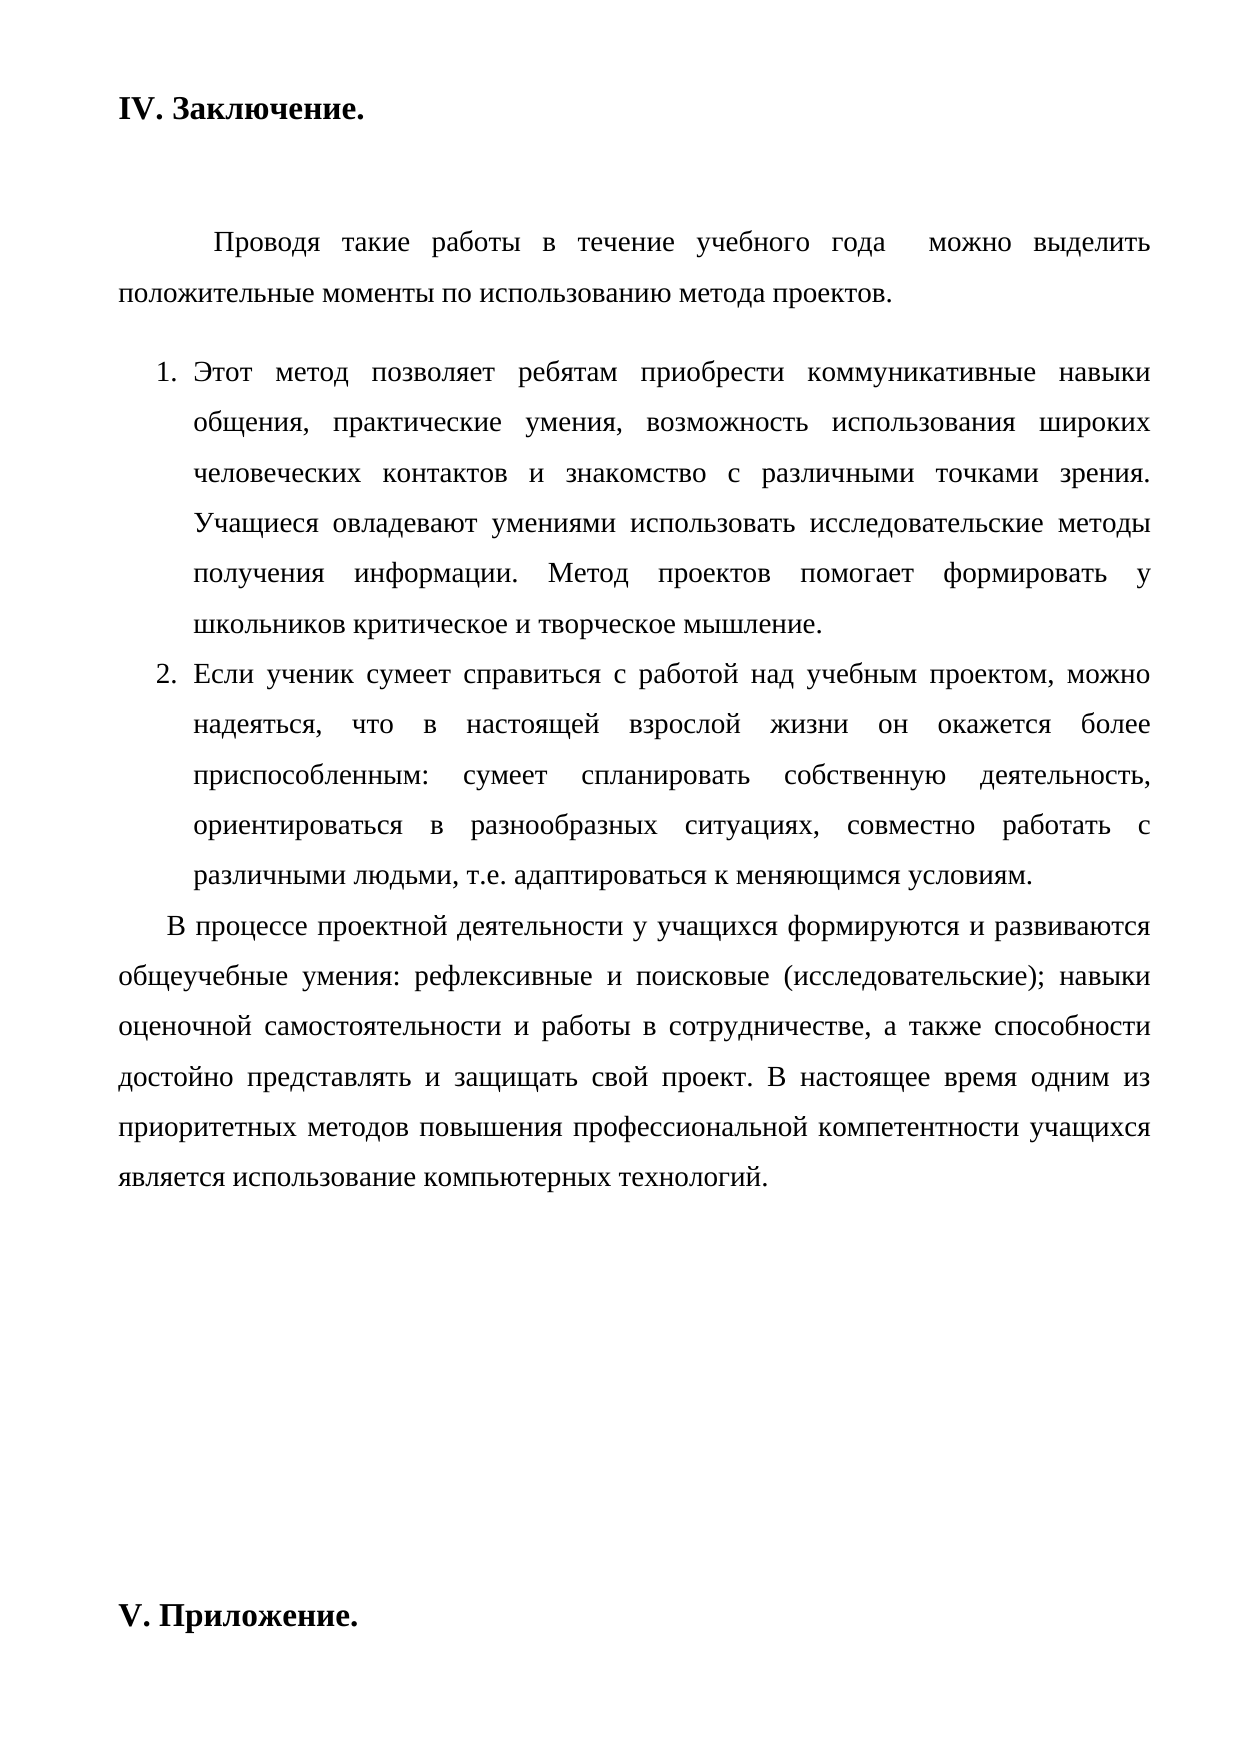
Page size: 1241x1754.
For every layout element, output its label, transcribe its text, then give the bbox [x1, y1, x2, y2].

text Проводя такие работы в течение учебного года можно выделить положительные моменты по использованию метода проектов. [118, 224, 1152, 308]
list Если ученик сумеет справиться с работой над учебным проектом, можно надеяться, что в настоящей взрослой жизни он окажется более приспособленным: сумеет спланировать собственную деятельность, ориентироваться в разнообразных ситуациях, совместно работать с различными людьми, т.е. адаптироваться к меняющимся условиям. [156, 656, 1152, 891]
list Этот метод позволяет ребятам приобрести коммуникативные навыки общения, практические умения, возможность использования широких человеческих контактов и знакомство с различными точками зрения. Учащиеся овладевают умениями использовать исследовательские методы получения информации. Метод проектов помогает формировать у школьников критическое и творческое мышление. [156, 354, 1152, 639]
text IV. Заключение. [118, 89, 1152, 127]
text В процессе проектной деятельности у учащихся формируются и развиваются общеучебные умения: рефлексивные и поисковые (исследовательские); навыки оценочной самостоятельности и работы в сотрудничестве, а также способности достойно представлять и защищать свой проект. В настоящее время одним из приоритетных методов повышения профессиональной компетентности учащихся является использование компьютерных технологий. [118, 908, 1152, 1193]
text V. Приложение. [118, 1596, 1152, 1634]
